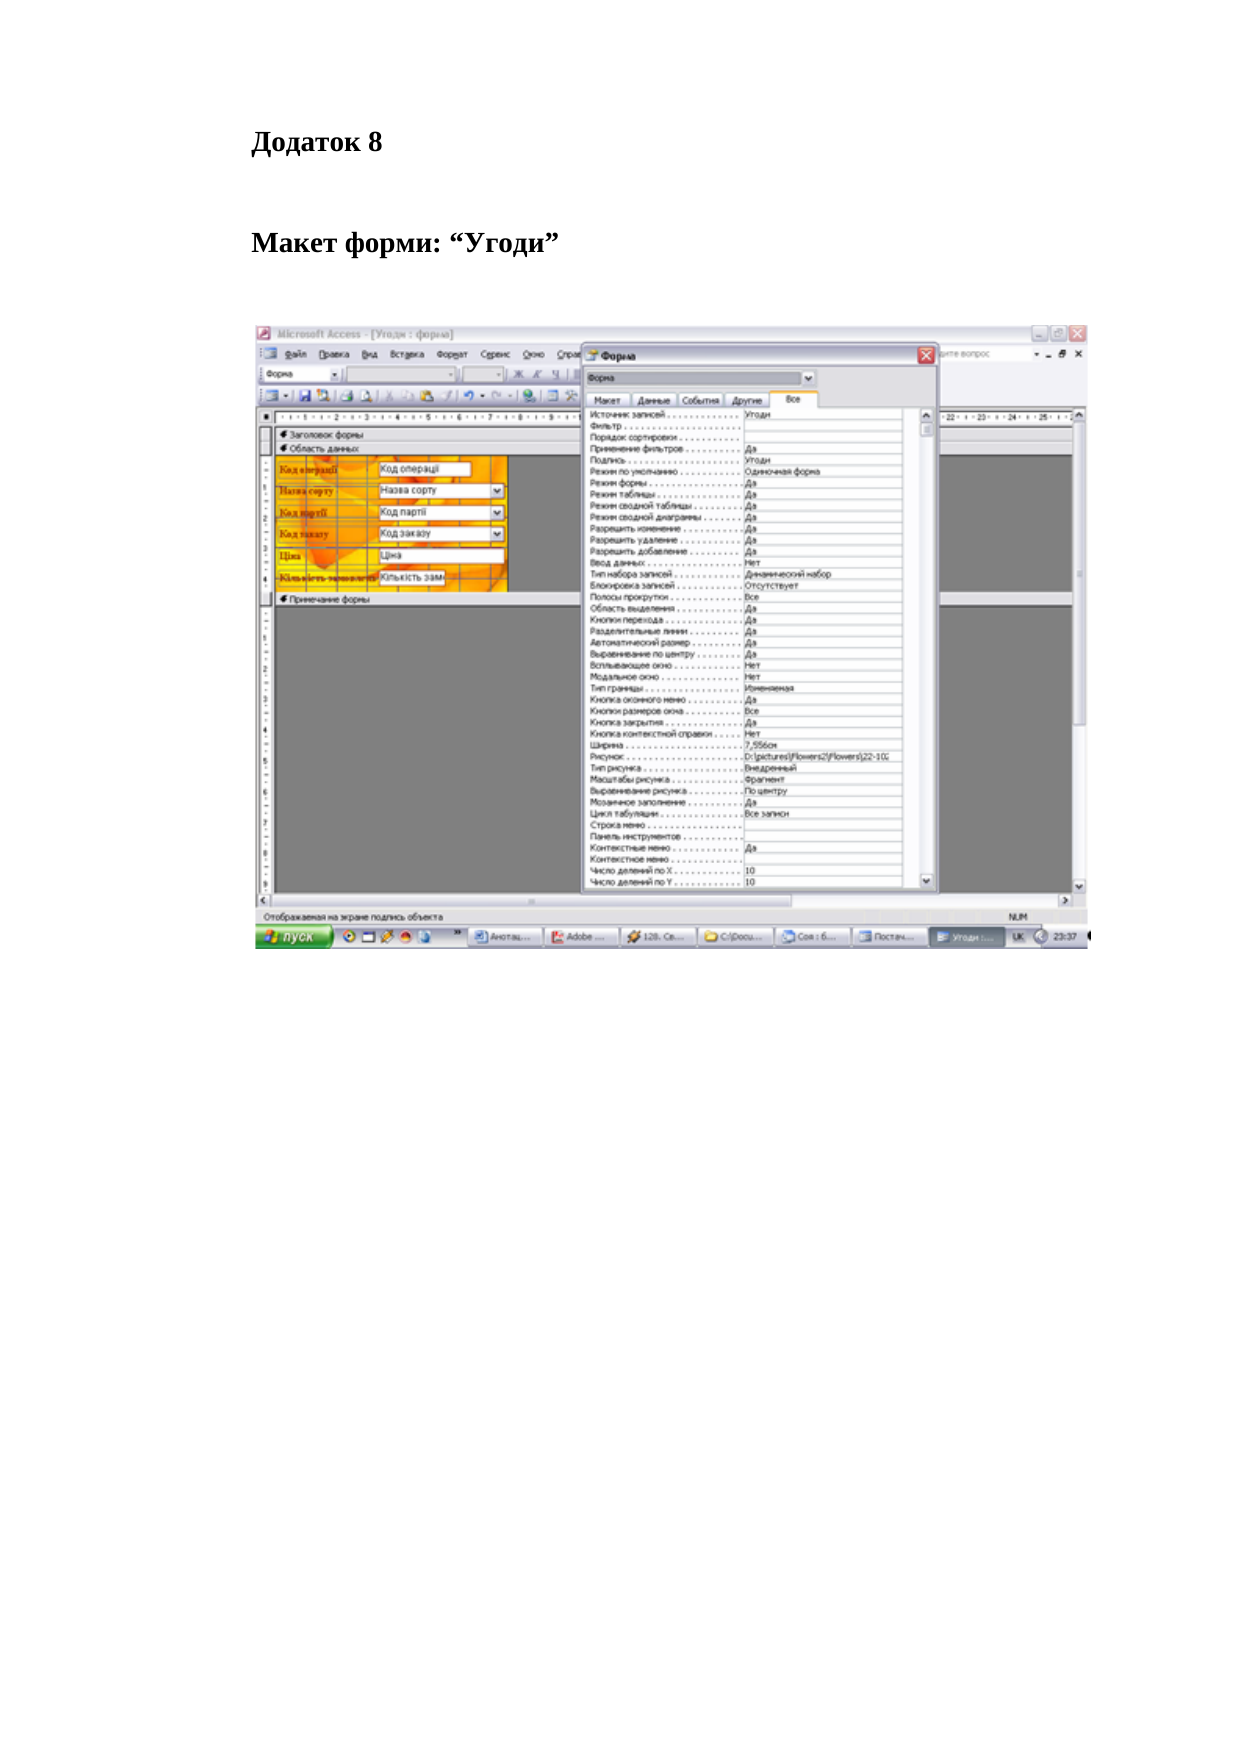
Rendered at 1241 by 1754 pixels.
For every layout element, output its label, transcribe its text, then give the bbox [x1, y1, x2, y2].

picture [251, 325, 1091, 949]
text Додаток 8 [177, 124, 1152, 158]
text Макет форми: “Угоди” [177, 225, 1152, 258]
